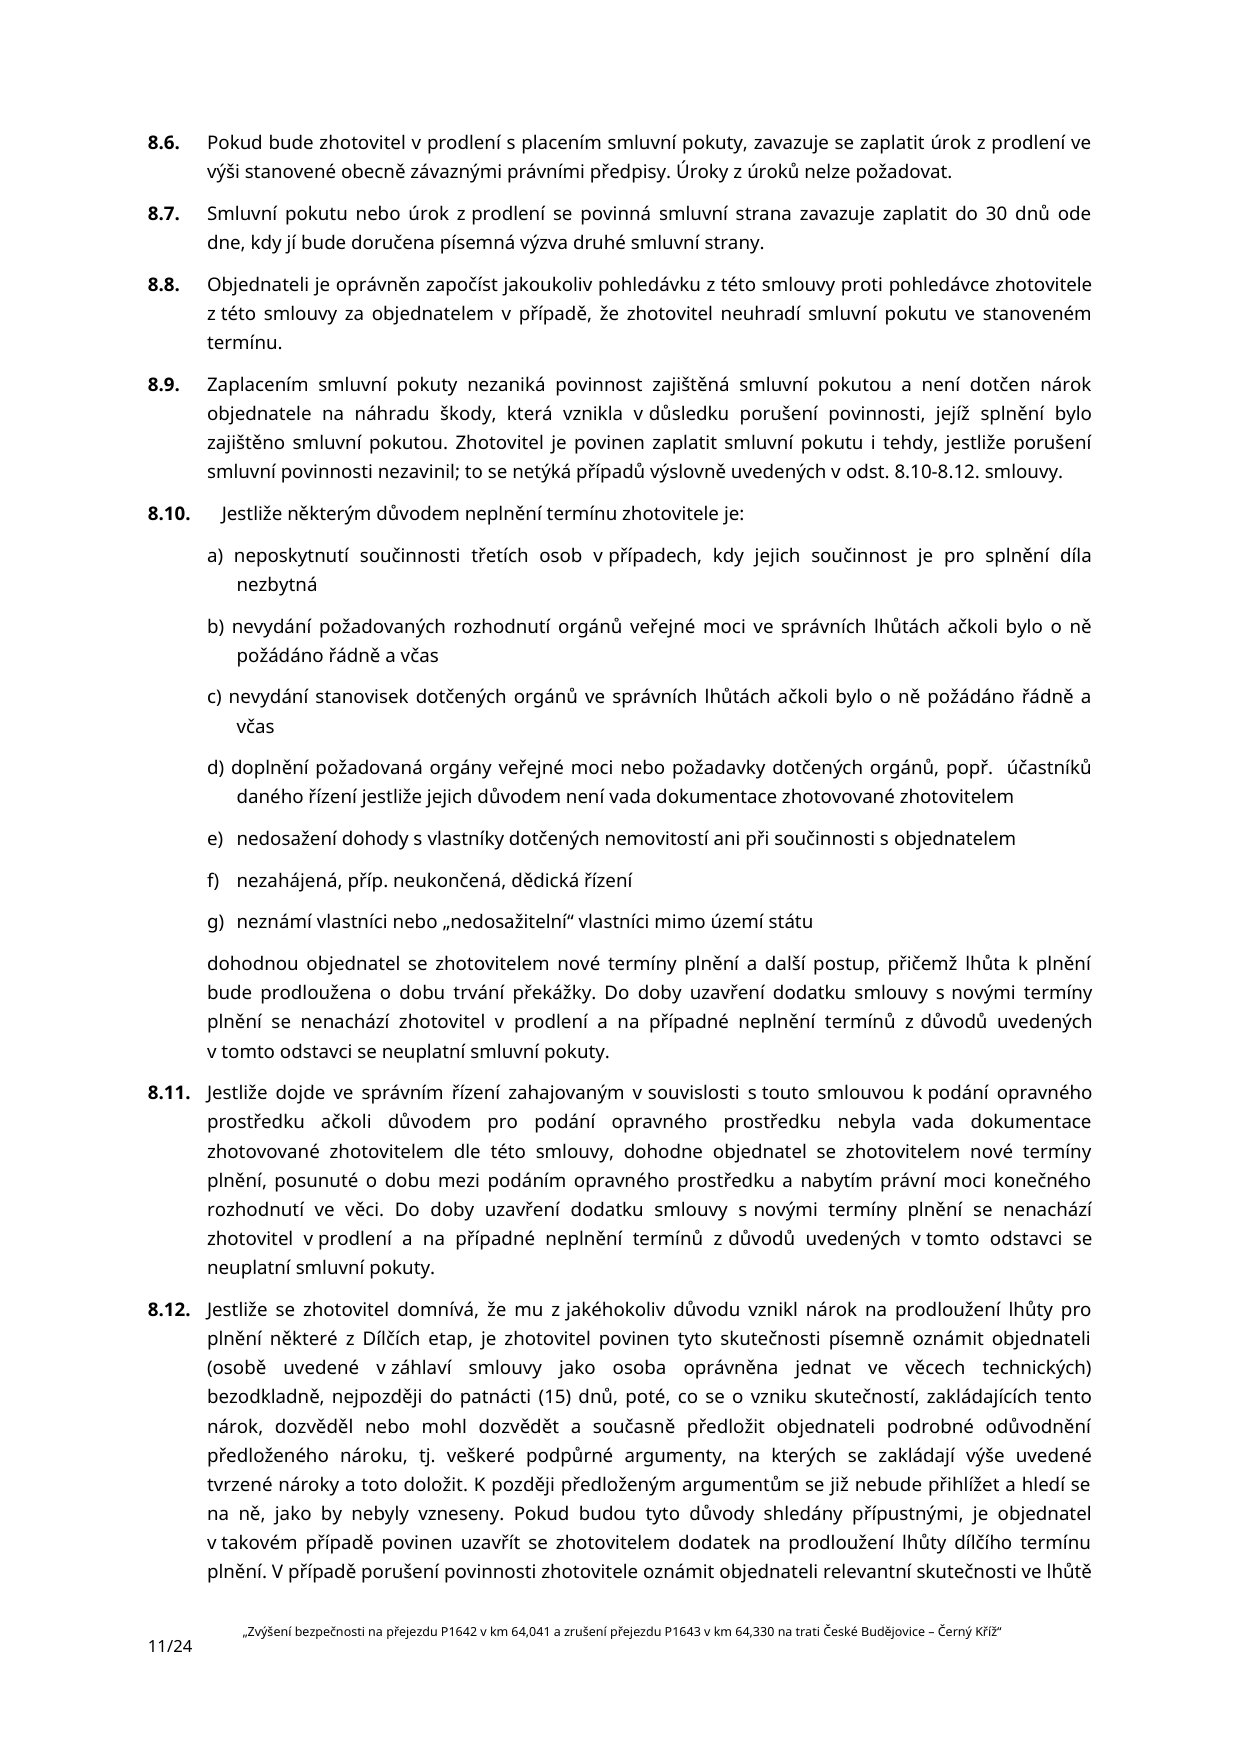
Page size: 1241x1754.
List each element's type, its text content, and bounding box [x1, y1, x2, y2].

text d) doplnění požadovaná orgány veřejné moci nebo požadavky dotčených orgánů, popř. účastníků daného řízení jestliže jejich důvodem není vada dokumentace zhotovované zhotovitelem [207, 751, 1092, 810]
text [148, 1293, 1092, 1585]
text e) nedosažení dohody s vlastníky dotčených nemovitostí ani při součinnosti s objednatelem [207, 822, 1092, 851]
text 8.11. Jestliže dojde ve správním řízení zahajovaným v souvislosti s touto smlouvou k podání opravného prostředku ačkoli důvodem pro podání opravného prostředku nebyla vada dokumentace zhotovované zhotovitelem dle této smlouvy, dohodne objednatel se zhotovitelem nové termíny plnění, posunuté o dobu mezi podáním opravného prostředku a nabytím právní moci konečného rozhodnutí ve věci. Do doby uzavření dodatku smlouvy s novými termíny plnění se nenachází zhotovitel v prodlení a na případné neplnění termínů z důvodů uvedených v tomto odstavci se neuplatní smluvní pokuty. [148, 1076, 1092, 1281]
text c) nevydání stanovisek dotčených orgánů ve správních lhůtách ačkoli bylo o ně požádáno řádně a včas [207, 681, 1092, 739]
text f) nezahájená, příp. neukončená, dědická řízení [207, 864, 1092, 893]
text g) neznámí vlastníci nebo „nedosažitelní“ vlastníci mimo území státu [207, 906, 1092, 935]
text 8.6. Pokud bude zhotovitel v prodlení s placením smluvní pokuty, zavazuje se zaplatit úrok z prodlení ve výši stanovené obecně závaznými právními předpisy. Úroky z úroků nelze požadovat. [148, 126, 1092, 185]
text 8.7. Smluvní pokutu nebo úrok z prodlení se povinná smluvní strana zavazuje zaplatit do 30 dnů ode dne, kdy jí bude doručena písemná výzva druhé smluvní strany. [148, 197, 1092, 256]
text 8.9. Zaplacením smluvní pokuty nezaniká povinnost zajištěná smluvní pokutou a není dotčen nárok objednatele na náhradu škody, která vznikla v důsledku porušení povinnosti, jejíž splnění bylo zajištěno smluvní pokutou. Zhotovitel je povinen zaplatit smluvní pokutu i tehdy, jestliže porušení smluvní povinnosti nezavinil; to se netýká případů výslovně uvedených v odst. 8.10-8.12. smlouvy. [148, 368, 1092, 485]
text 8.8. Objednateli je oprávněn započíst jakoukoliv pohledávku z této smlouvy proti pohledávce zhotovitele z této smlouvy za objednatelem v případě, že zhotovitel neuhradí smluvní pokutu ve stanoveném termínu. [148, 268, 1092, 356]
text 8.10. Jestliže některým důvodem neplnění termínu zhotovitele je: [148, 497, 1092, 526]
text dohodnou objednatel se zhotovitelem nové termíny plnění a další postup, přičemž lhůta k plnění bude prodloužena o dobu trvání překážky. Do doby uzavření dodatku smlouvy s novými termíny plnění se nenachází zhotovitel v prodlení a na případné neplnění termínů z důvodů uvedených v tomto odstavci se neuplatní smluvní pokuty. [207, 947, 1092, 1064]
text a) neposkytnutí součinnosti třetích osob v případech, kdy jejich součinnost je pro splnění díla nezbytná [207, 539, 1092, 597]
text b) nevydání požadovaných rozhodnutí orgánů veřejné moci ve správních lhůtách ačkoli bylo o ně požádáno řádně a včas [207, 610, 1092, 668]
